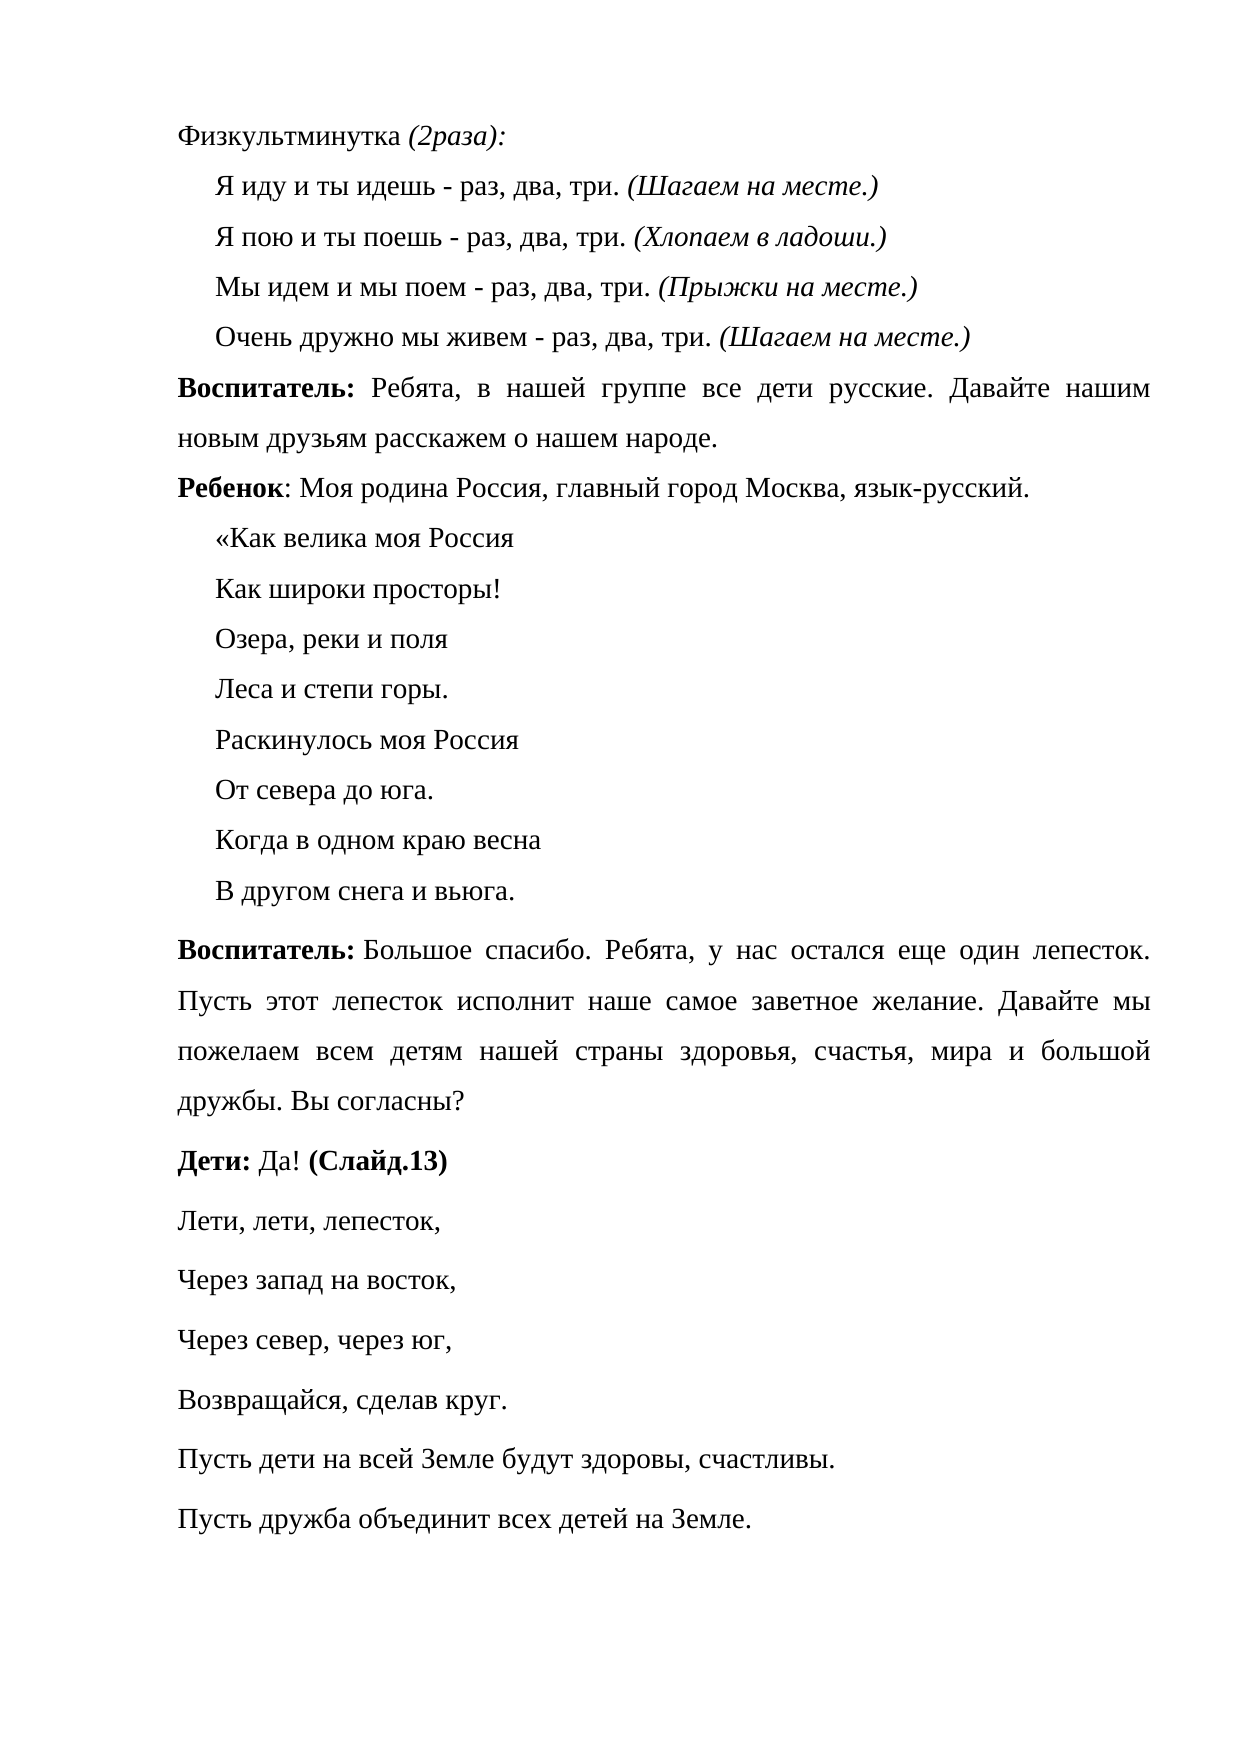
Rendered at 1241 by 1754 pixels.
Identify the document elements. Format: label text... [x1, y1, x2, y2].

text Озера, реки и поля [177, 621, 1152, 655]
text Возвращайся, сделав круг. [177, 1382, 1152, 1415]
text «Как велика моя Россия [177, 521, 1152, 554]
text Воспитатель: Большое спасибо. Ребята, у нас остался еще один лепесток. Пусть этот лепесток исполнит наше самое заветное желание. Давайте мы пожелаем всем детям нашей страны здоровья, счастья, мира и большой дружбы. Вы согласны? [177, 932, 1152, 1117]
text Воспитатель: Ребята, в нашей группе все дети русские. Давайте нашим новым друзьям расскажем о нашем народе. [177, 370, 1152, 453]
text Пусть дети на всей Земле будут здоровы, счастливы. [177, 1442, 1152, 1475]
text Пусть дружба объединит всех детей на Земле. [177, 1501, 1152, 1535]
text Раскинулось моя Россия [177, 722, 1152, 755]
text Я иду и ты идешь - раз, два, три. (Шагаем на месте.) [177, 168, 1152, 202]
text Лети, лети, лепесток, [177, 1203, 1152, 1236]
text Когда в одном краю весна [177, 822, 1152, 856]
text Через север, через юг, [177, 1322, 1152, 1356]
text Очень дружно мы живем - раз, два, три. (Шагаем на месте.) [177, 319, 1152, 353]
text Как широки просторы! [177, 571, 1152, 604]
text Леса и степи горы. [177, 672, 1152, 705]
text Ребенок: Моя родина Россия, главный город Москва, язык-русский. [177, 470, 1152, 504]
text Через запад на восток, [177, 1262, 1152, 1296]
text В другом снега и вьюга. [177, 873, 1152, 906]
text От севера до юга. [177, 772, 1152, 806]
text Физкультминутка (2раза): [177, 118, 1152, 152]
text Я пою и ты поешь - раз, два, три. (Хлопаем в ладоши.) [177, 219, 1152, 252]
text Дети: Да! (Слайд.13) [177, 1143, 1152, 1177]
text Мы идем и мы поем - раз, два, три. (Прыжки на месте.) [177, 269, 1152, 303]
